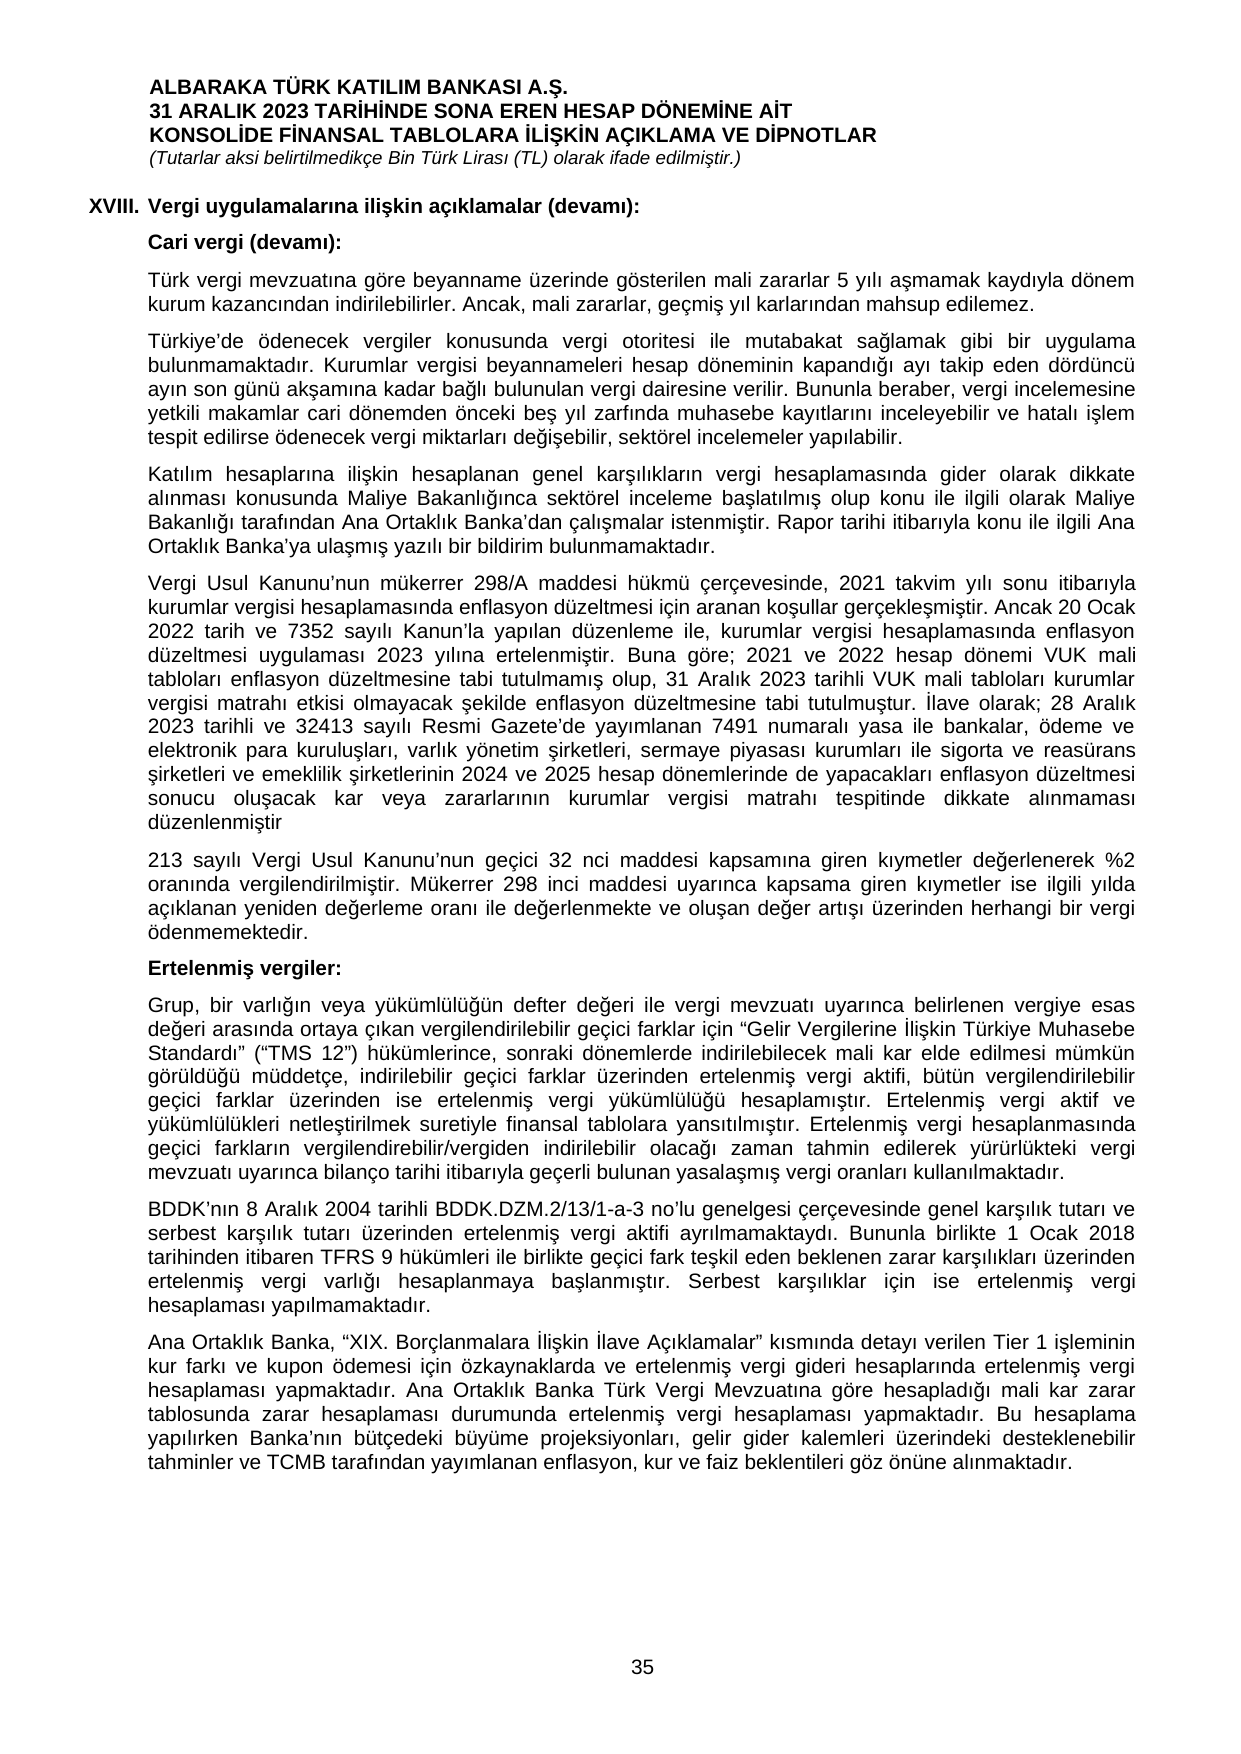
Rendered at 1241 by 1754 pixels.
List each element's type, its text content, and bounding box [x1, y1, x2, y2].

text Cari vergi (devamı): [148, 230, 1137, 254]
text Katılım hesaplarına ilişkin hesaplanan genel karşılıkların vergi hesaplamasında gider olarak dikkate alınması konusunda Maliye Bakanlığınca sektörel inceleme başlatılmış olup konu ile ilgili olarak Maliye Bakanlığı tarafından Ana Ortaklık Banka’dan çalışmalar istenmiştir. Rapor tarihi itibarıyla konu ile ilgili Ana Ortaklık Banka’ya ulaşmış yazılı bir bildirim bulunmamaktadır. [148, 462, 1137, 558]
text Grup, bir varlığın veya yükümlülüğün defter değeri ile vergi mevzuatı uyarınca belirlenen vergiye esas değeri arasında ortaya çıkan vergilendirilebilir geçici farklar için “Gelir Vergilerine İlişkin Türkiye Muhasebe Standardı” (“TMS 12”) hükümlerince, sonraki dönemlerde indirilebilecek mali kar elde edilmesi mümkün görüldüğü müddetçe, indirilebilir geçici farklar üzerinden ertelenmiş vergi aktifi, bütün vergilendirilebilir geçici farklar üzerinden ise ertelenmiş vergi yükümlülüğü hesaplamıştır. Ertelenmiş vergi aktif ve yükümlülükleri netleştirilmek suretiyle finansal tablolara yansıtılmıştır. Ertelenmiş vergi hesaplanmasında geçici farkların vergilendirebilir/vergiden indirilebilir olacağı zaman tahmin edilerek yürürlükteki vergi mevzuatı uyarınca bilanço tarihi itibarıyla geçerli bulunan yasalaşmış vergi oranları kullanılmaktadır. [148, 992, 1137, 1184]
text 213 sayılı Vergi Usul Kanunu’nun geçici 32 nci maddesi kapsamına giren kıymetler değerlenerek %2 oranında vergilendirilmiştir. Mükerrer 298 inci maddesi uyarınca kapsama giren kıymetler ise ilgili yılda açıklanan yeniden değerleme oranı ile değerlenmekte ve oluşan değer artışı üzerinden herhangi bir vergi ödenmemektedir. [148, 848, 1137, 943]
text Türk vergi mevzuatına göre beyanname üzerinde gösterilen mali zararlar 5 yılı aşmamak kaydıyla dönem kurum kazancından indirilebilirler. Ancak, mali zararlar, geçmiş yıl karlarından mahsup edilemez. [148, 267, 1137, 315]
text Vergi Usul Kanunu’nun mükerrer 298/A maddesi hükmü çerçevesinde, 2021 takvim yılı sonu itibarıyla kurumlar vergisi hesaplamasında enflasyon düzeltmesi için aranan koşullar gerçekleşmiştir. Ancak 20 Ocak 2022 tarih ve 7352 sayılı Kanun’la yapılan düzenleme ile, kurumlar vergisi hesaplamasında enflasyon düzeltmesi uygulaması 2023 yılına ertelenmiştir. Buna göre; 2021 ve 2022 hesap dönemi VUK mali tabloları enflasyon düzeltmesine tabi tutulmamış olup, 31 Aralık 2023 tarihli VUK mali tabloları kurumlar vergisi matrahı etkisi olmayacak şekilde enflasyon düzeltmesine tabi tutulmuştur. İlave olarak; 28 Aralık 2023 tarihli ve 32413 sayılı Resmi Gazete’de yayımlanan 7491 numaralı yasa ile bankalar, ödeme ve elektronik para kuruluşları, varlık yönetim şirketleri, sermaye piyasası kurumları ile sigorta ve reasürans şirketleri ve emeklilik şirketlerinin 2024 ve 2025 hesap dönemlerinde de yapacakları enflasyon düzeltmesi sonucu oluşacak kar veya zararlarının kurumlar vergisi matrahı tespitinde dikkate alınmaması düzenlenmiştir [148, 571, 1137, 834]
text Ana Ortaklık Banka, “XIX. Borçlanmalara İlişkin İlave Açıklamalar” kısmında detayı verilen Tier 1 işleminin kur farkı ve kupon ödemesi için özkaynaklarda ve ertelenmiş vergi gideri hesaplarında ertelenmiş vergi hesaplaması yapmaktadır. Ana Ortaklık Banka Türk Vergi Mevzuatına göre hesapladığı mali kar zarar tablosunda zarar hesaplaması durumunda ertelenmiş vergi hesaplaması yapmaktadır. Bu hesaplama yapılırken Banka’nın bütçedeki büyüme projeksiyonları, gelir gider kalemleri üzerindeki desteklenebilir tahminler ve TCMB tarafından yayımlanan enflasyon, kur ve faiz beklentileri göz önüne alınmaktadır. [148, 1330, 1137, 1474]
text Türkiye’de ödenecek vergiler konusunda vergi otoritesi ile mutabakat sağlamak gibi bir uygulama bulunmamaktadır. Kurumlar vergisi beyannameleri hesap döneminin kapandığı ayı takip eden dördüncü ayın son günü akşamına kadar bağlı bulunulan vergi dairesine verilir. Bununla beraber, vergi incelemesine yetkili makamlar cari dönemden önceki beş yıl zarfında muhasebe kayıtlarını inceleyebilir ve hatalı işlem tespit edilirse ödenecek vergi miktarları değişebilir, sektörel incelemeler yapılabilir. [148, 329, 1137, 449]
text XVIII. Vergi uygulamalarına ilişkin açıklamalar (devamı): [89, 193, 1137, 217]
text Ertelenmiş vergiler: [148, 956, 1137, 980]
text BDDK’nın 8 Aralık 2004 tarihli BDDK.DZM.2/13/1-a-3 no’lu genelgesi çerçevesinde genel karşılık tutarı ve serbest karşılık tutarı üzerinden ertelenmiş vergi aktifi ayrılmamaktaydı. Bununla birlikte 1 Ocak 2018 tarihinden itibaren TFRS 9 hükümleri ile birlikte geçici fark teşkil eden beklenen zarar karşılıkları üzerinden ertelenmiş vergi varlığı hesaplanmaya başlanmıştır. Serbest karşılıklar için ise ertelenmiş vergi hesaplaması yapılmamaktadır. [148, 1197, 1137, 1316]
